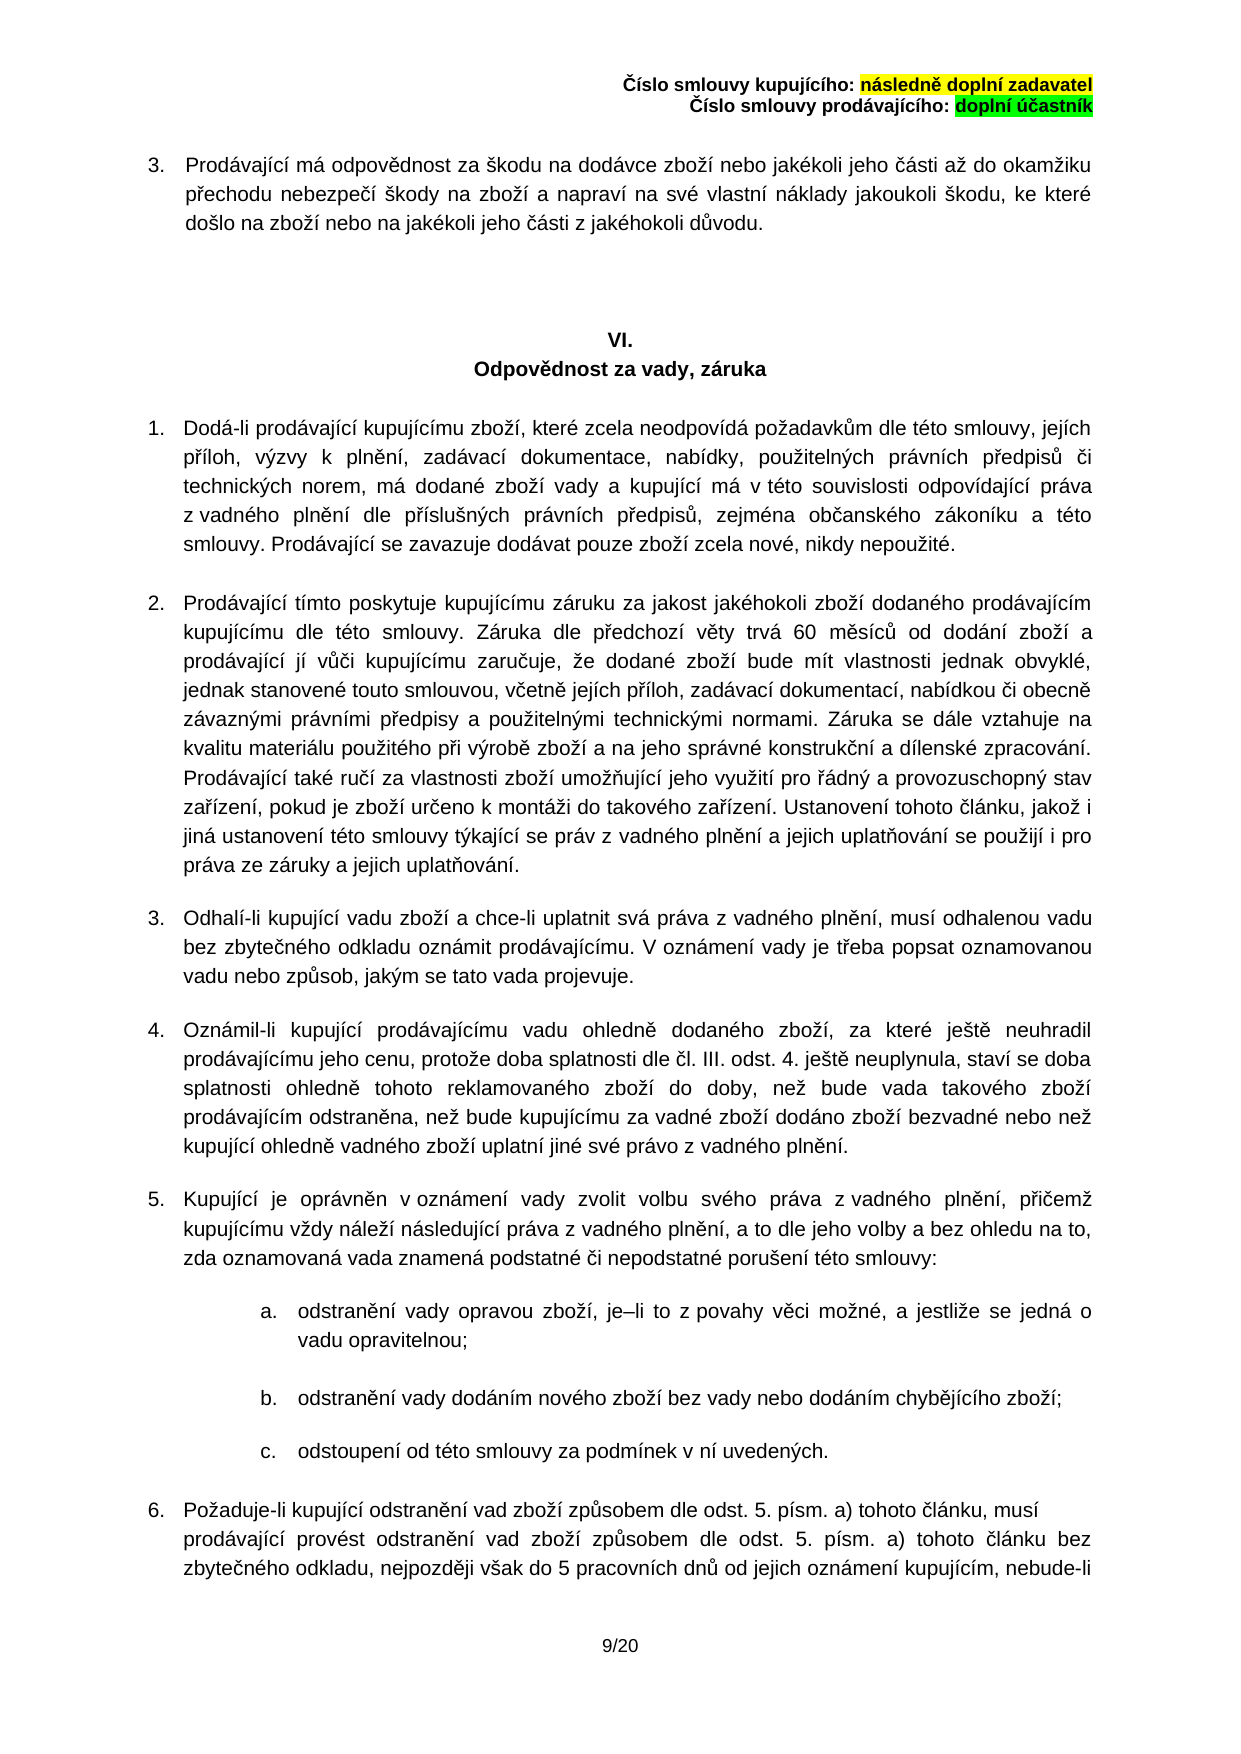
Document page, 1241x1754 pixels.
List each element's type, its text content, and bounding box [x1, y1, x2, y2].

list Požaduje-li kupující odstranění vad zboží způsobem dle odst. 5. písm. a) tohoto článku, musí [148, 1492, 1093, 1522]
list Oznámil-li kupující prodávajícímu vadu ohledně dodaného zboží, za které ještě neuhradil prodávajícímu jeho cenu, protože doba splatnosti dle čl. III. odst. 4. ještě neuplynula, staví se doba splatnosti ohledně tohoto reklamovaného zboží do doby, než bude vada takového zboží prodávajícím odstraněna, než bude kupujícímu za vadné zboží dodáno zboží bezvadné nebo než kupující ohledně vadného zboží uplatní jiné své právo z vadného plnění. [148, 1012, 1093, 1158]
text VI. [148, 323, 1093, 352]
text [183, 1522, 1093, 1580]
list odstoupení od této smlouvy za podmínek v ní uvedených. [260, 1434, 1093, 1463]
list Odhalí-li kupující vadu zboží a chce-li uplatnit svá práva z vadného plnění, musí odhalenou vadu bez zbytečného odkladu oznámit prodávajícímu. V oznámení vady je třeba popsat oznamovanou vadu nebo způsob, jakým se tato vada projevuje. [148, 901, 1093, 988]
list odstranění vady dodáním nového zboží bez vady nebo dodáním chybějícího zboží; [260, 1381, 1093, 1410]
list Kupující je oprávněn v oznámení vady zvolit volbu svého práva z vadného plnění, přičemž kupujícímu vždy náleží následující práva z vadného plnění, a to dle jeho volby a bez ohledu na to, zda oznamovaná vada znamená podstatné či nepodstatné porušení této smlouvy: [148, 1182, 1093, 1269]
text Odpovědnost za vady, záruka [148, 352, 1093, 381]
list odstranění vady opravou zboží, je–li to z povahy věci možné, a jestliže se jedná o vadu opravitelnou; [260, 1293, 1093, 1352]
list Prodávající má odpovědnost za škodu na dodávce zboží nebo jakékoli jeho části až do okamžiku přechodu nebezpečí škody na zboží a napraví na své vlastní náklady jakoukoli škodu, ke které došlo na zboží nebo na jakékoli jeho části z jakéhokoli důvodu. [148, 148, 1093, 235]
list Dodá-li prodávající kupujícímu zboží, které zcela neodpovídá požadavkům dle této smlouvy, jejích příloh, výzvy k plnění, zadávací dokumentace, nabídky, použitelných právních předpisů či technických norem, má dodané zboží vady a kupující má v této souvislosti odpovídající práva z vadného plnění dle příslušných právních předpisů, zejména občanského zákoníku a této smlouvy. Prodávající se zavazuje dodávat pouze zboží zcela nové, nikdy nepoužité. [148, 410, 1093, 556]
list Prodávající tímto poskytuje kupujícímu záruku za jakost jakéhokoli zboží dodaného prodávajícím kupujícímu dle této smlouvy. Záruka dle předchozí věty trvá 60 měsíců od dodání zboží a prodávající jí vůči kupujícímu zaručuje, že dodané zboží bude mít vlastnosti jednak obvyklé, jednak stanovené touto smlouvou, včetně jejích příloh, zadávací dokumentací, nabídkou či obecně závaznými právními předpisy a použitelnými technickými normami. Záruka se dále vztahuje na kvalitu materiálu použitého při výrobě zboží a na jeho správné konstrukční a dílenské zpracování. Prodávající také ručí za vlastnosti zboží umožňující jeho využití pro řádný a provozuschopný stav zařízení, pokud je zboží určeno k montáži do takového zařízení. Ustanovení tohoto článku, jakož i jiná ustanovení této smlouvy týkající se práv z vadného plnění a jejich uplatňování se použijí i pro práva ze záruky a jejich uplatňování. [148, 585, 1093, 877]
